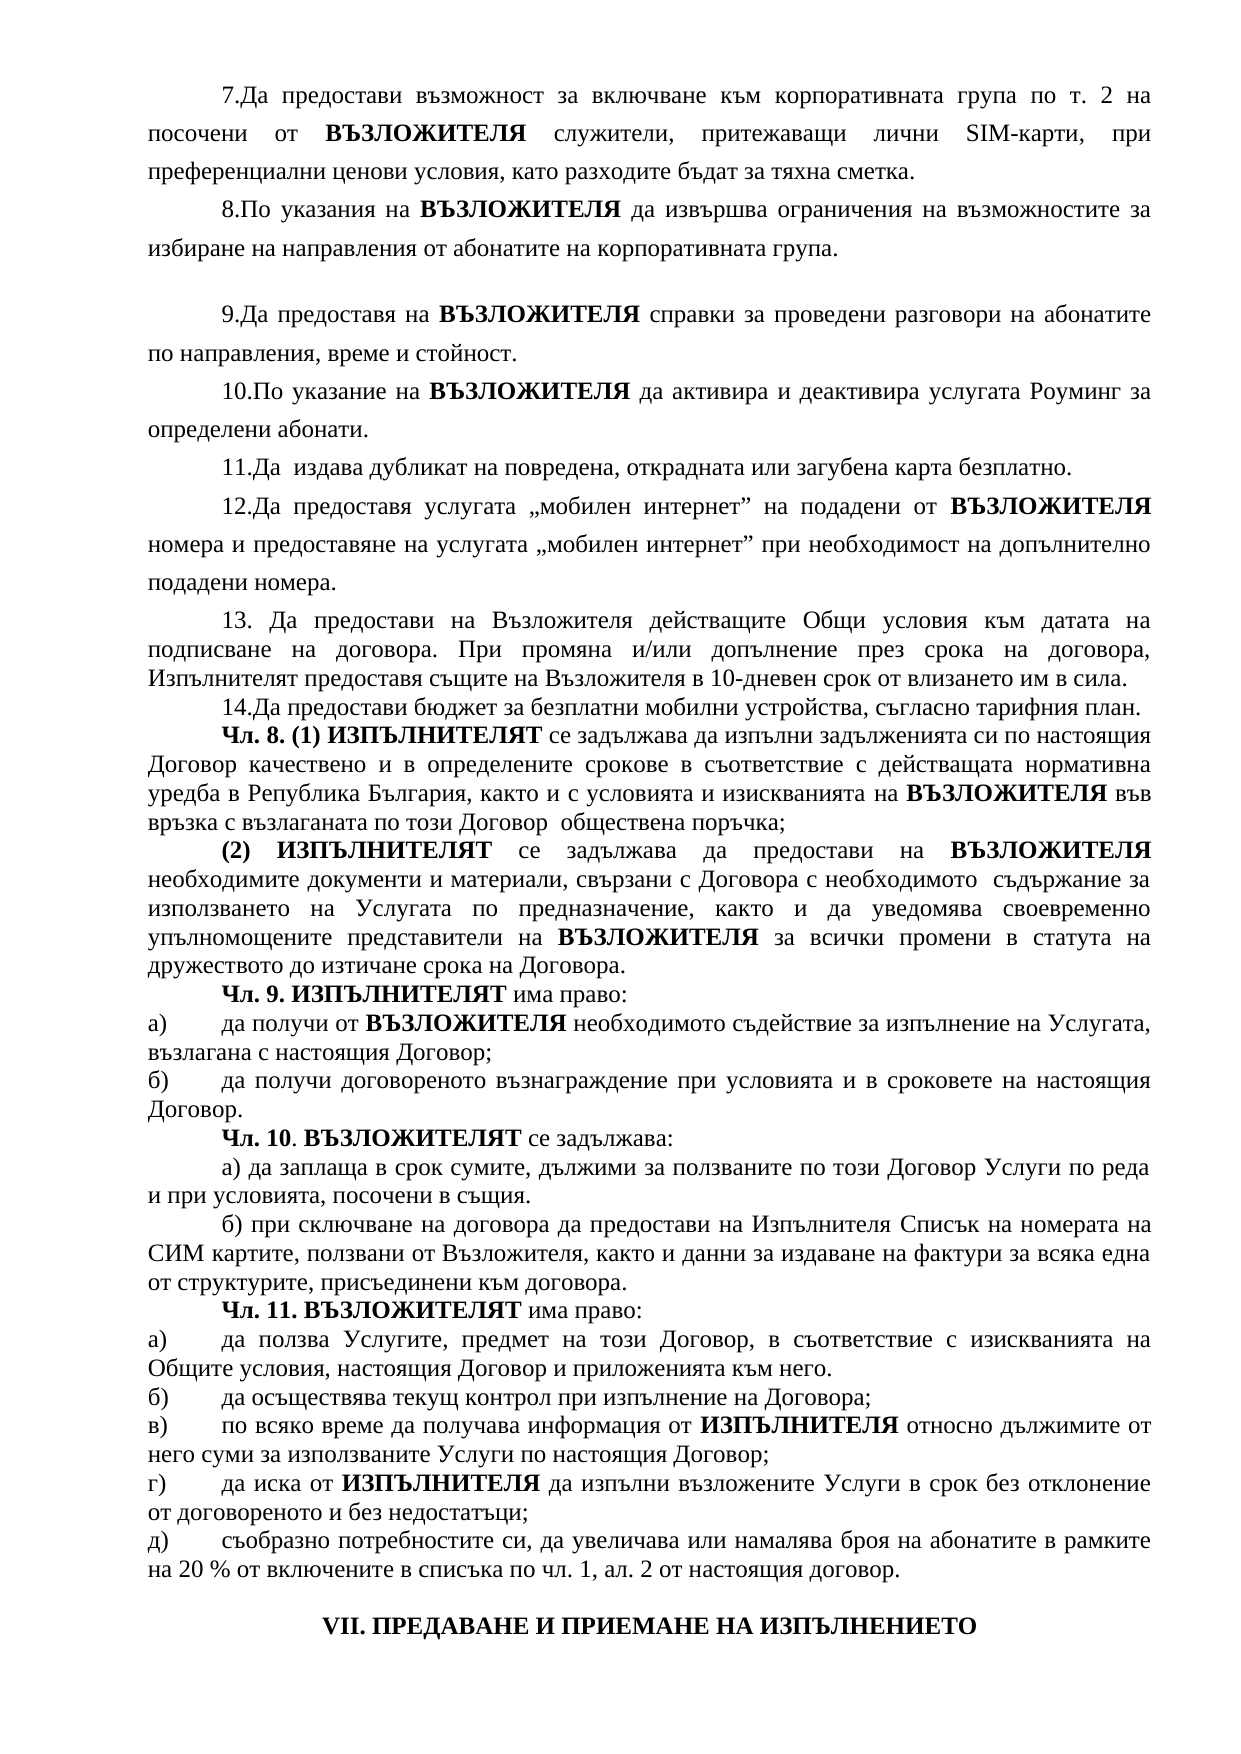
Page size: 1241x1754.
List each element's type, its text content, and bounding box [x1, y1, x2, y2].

text д) съобразно потребностите си, да увеличава или намалява броя на абонатите в рамките на 20 % от включените в списъка по чл. 1, ал. 2 от настоящия договор. [148, 1525, 1152, 1583]
text (2) ИЗПЪЛНИТЕЛЯТ се задължава да предостави на ВЪЗЛОЖИТЕЛЯ необходимите документи и материали, свързани с Договора с необходимото съдържание за използването на Услугата по предназначение, както и да уведомява своевременно упълномощените представители на ВЪЗЛОЖИТЕЛЯ за всички промени в статута на дружеството до изтичане срока на Договора. [148, 835, 1152, 979]
text б) да получи договореното възнаграждение при условията и в сроковете на настоящия Договор. [148, 1065, 1152, 1123]
text б) да осъществява текущ контрол при изпълнение на Договора; [148, 1382, 1152, 1410]
text 9.Да предоставя на ВЪЗЛОЖИТЕЛЯ справки за проведени разговори на абонатите по направления, време и стойност. [148, 299, 1152, 376]
text а) да ползва Услугите, предмет на този Договор, в съответствие с изискванията на Общите условия, настоящия Договор и приложенията към него. [148, 1324, 1152, 1382]
text Чл. 11. ВЪЗЛОЖИТЕЛЯТ има право: [148, 1295, 1152, 1324]
text Чл. 8. (1) ИЗПЪЛНИТЕЛЯТ се задължава да изпълни задълженията си по настоящия Договор качествено и в определените срокове в съответствие с действащата нормативна уредба в Република България, както и с условията и изискванията на ВЪЗЛОЖИТЕЛЯ във връзка с възлаганата по този Договор обществена поръчка; [148, 720, 1152, 835]
text г) да иска от ИЗПЪЛНИТЕЛЯ да изпълни възложените Услуги в срок без отклонение от договореното и без недостатъци; [148, 1468, 1152, 1525]
text а) да заплаща в срок сумите, дължими за ползваните по този Договор Услуги по реда и при условията, посочени в същия. [148, 1152, 1152, 1209]
text 7.Да предостави възможност за включване към корпоративната група по т. 2 на посочени от ВЪЗЛОЖИТЕЛЯ служители, притежаващи лични SIM-карти, при преференциални ценови условия, като разходите бъдат за тяхна сметка. [148, 80, 1152, 194]
text 8.По указания на ВЪЗЛОЖИТЕЛЯ да извършва ограничения на възможностите за избиране на направления от абонатите на корпоративната група. [148, 194, 1152, 271]
text 10.По указание на ВЪЗЛОЖИТЕЛЯ да активира и деактивира услугата Роуминг за определени абонати. [148, 376, 1152, 452]
text 13. Да предостави на Възложителя действащите Общи условия към датата на подписване на договора. При промяна и/или допълнение през срока на договора, Изпълнителят предоставя същите на Възложителя в 10-дневен срок от влизането им в сила. [148, 605, 1152, 692]
text 12.Да предоставя услугата „мобилен интернет” на подадени от ВЪЗЛОЖИТЕЛЯ номера и предоставяне на услугата „мобилен интернет” при необходимост на допълнително подадени номера. [148, 491, 1152, 605]
text Чл. 10. ВЪЗЛОЖИТЕЛЯТ се задължава: [148, 1123, 1152, 1152]
text 11.Да издава дубликат на повредена, открадната или загубена карта безплатно. [148, 452, 1152, 491]
text в) по всяко време да получава информация от ИЗПЪЛНИТЕЛЯ относно дължимите от него суми за използваните Услуги по настоящия Договор; [148, 1410, 1152, 1468]
text Чл. 9. ИЗПЪЛНИТЕЛЯТ има право: [148, 979, 1152, 1008]
text а) да получи от ВЪЗЛОЖИТЕЛЯ необходимото съдействие за изпълнение на Услугата, възлагана с настоящия Договор; [148, 1008, 1152, 1065]
text 14.Да предостави бюджет за безплатни мобилни устройства, съгласно тарифния план. [148, 692, 1152, 720]
text б) при сключване на договора да предостави на Изпълнителя Списък на номерата на СИМ картите, ползвани от Възложителя, както и данни за издаване на фактури за всяка една от структурите, присъединени към договора. [148, 1209, 1152, 1295]
text VII. ПРЕДАВАНЕ И ПРИЕМАНЕ НА ИЗПЪЛНЕНИЕТО [148, 1611, 1152, 1640]
